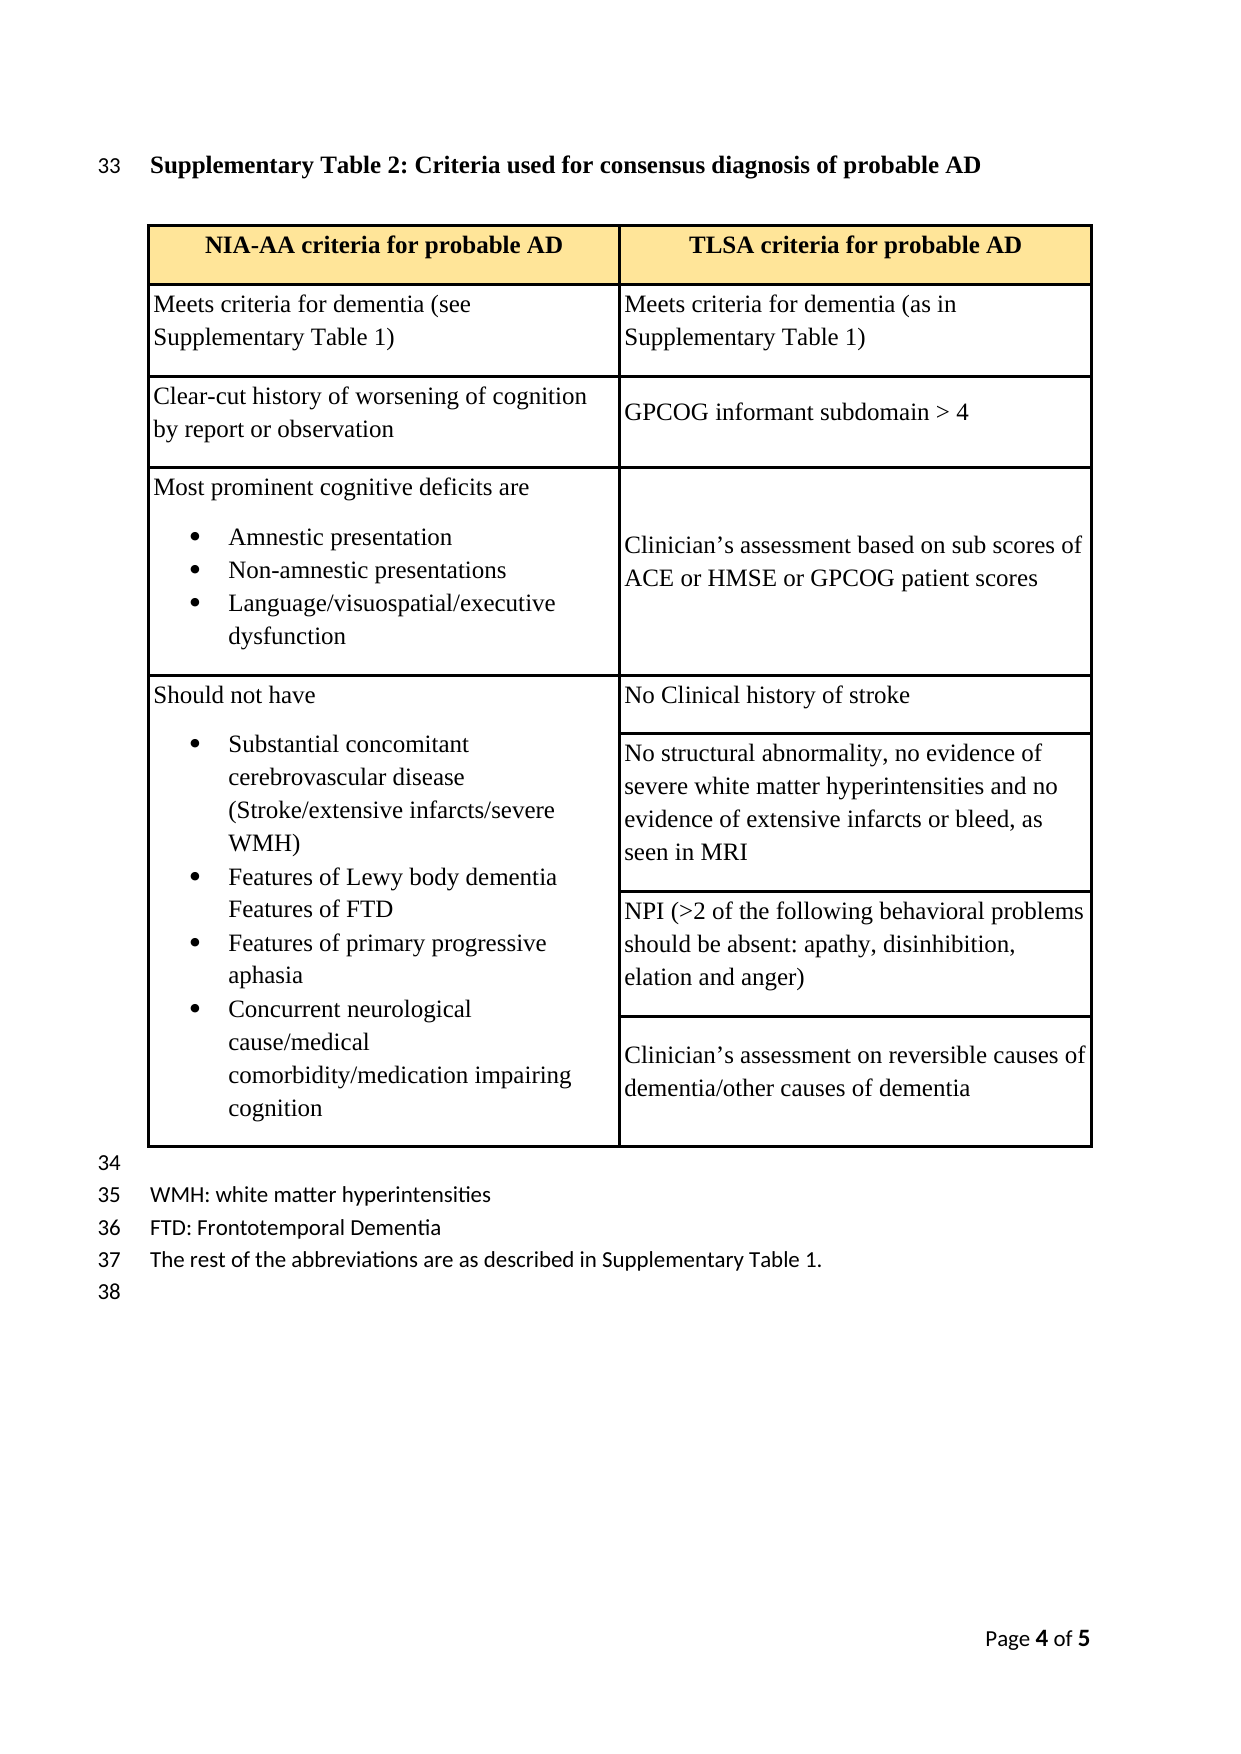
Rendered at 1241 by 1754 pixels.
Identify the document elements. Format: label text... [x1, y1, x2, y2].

text WMH: white matter hyperintensities [150, 1180, 1090, 1208]
table_cell Most prominent cognitive deficits are Amnestic presentation Non-amnestic presentations Language/visuospatial/executive dysfunction [150, 469, 618, 673]
table_cell Clinician’s assessment on reversible causes of dementia/other causes of dementia [621, 1018, 1090, 1145]
table_cell No Clinical history of stroke [621, 677, 1090, 732]
table_cell GPCOG informant subdomain > 4 [621, 378, 1090, 466]
table_cell NPI (>2 of the following behavioral problems should be absent: apathy, disinhibition, elation and anger) [621, 893, 1090, 1014]
table_header TLSA criteria for probable AD [621, 227, 1090, 283]
table_cell Clear-cut history of worsening of cognition by report or observation [150, 378, 618, 466]
text The rest of the abbreviations are as described in Supplementary Table 1. [150, 1245, 1090, 1273]
table_cell Clinician’s assessment based on sub scores of ACE or HMSE or GPCOG patient scores [621, 469, 1090, 673]
table_cell Meets criteria for dementia (as in Supplementary Table 1) [621, 286, 1090, 374]
text Supplementary Table 2: Criteria used for consensus diagnosis of probable AD [150, 150, 1090, 179]
table_cell Should not have Substantial concomitant cerebrovascular disease (Stroke/extensive infarcts/severe WMH) Features of Lewy body dementia Features of FTD Features of primary progressive aphasia Concurrent neurological cause/medical comorbidity/medication impairing cognition [150, 677, 618, 1145]
table_header NIA-AA criteria for probable AD [150, 227, 618, 283]
table_cell No structural abnormality, no evidence of severe white matter hyperintensities and no evidence of extensive infarcts or bleed, as seen in MRI [621, 735, 1090, 890]
table_cell Meets criteria for dementia (see Supplementary Table 1) [150, 286, 618, 374]
text FTD: Frontotemporal Dementia [150, 1213, 1090, 1241]
